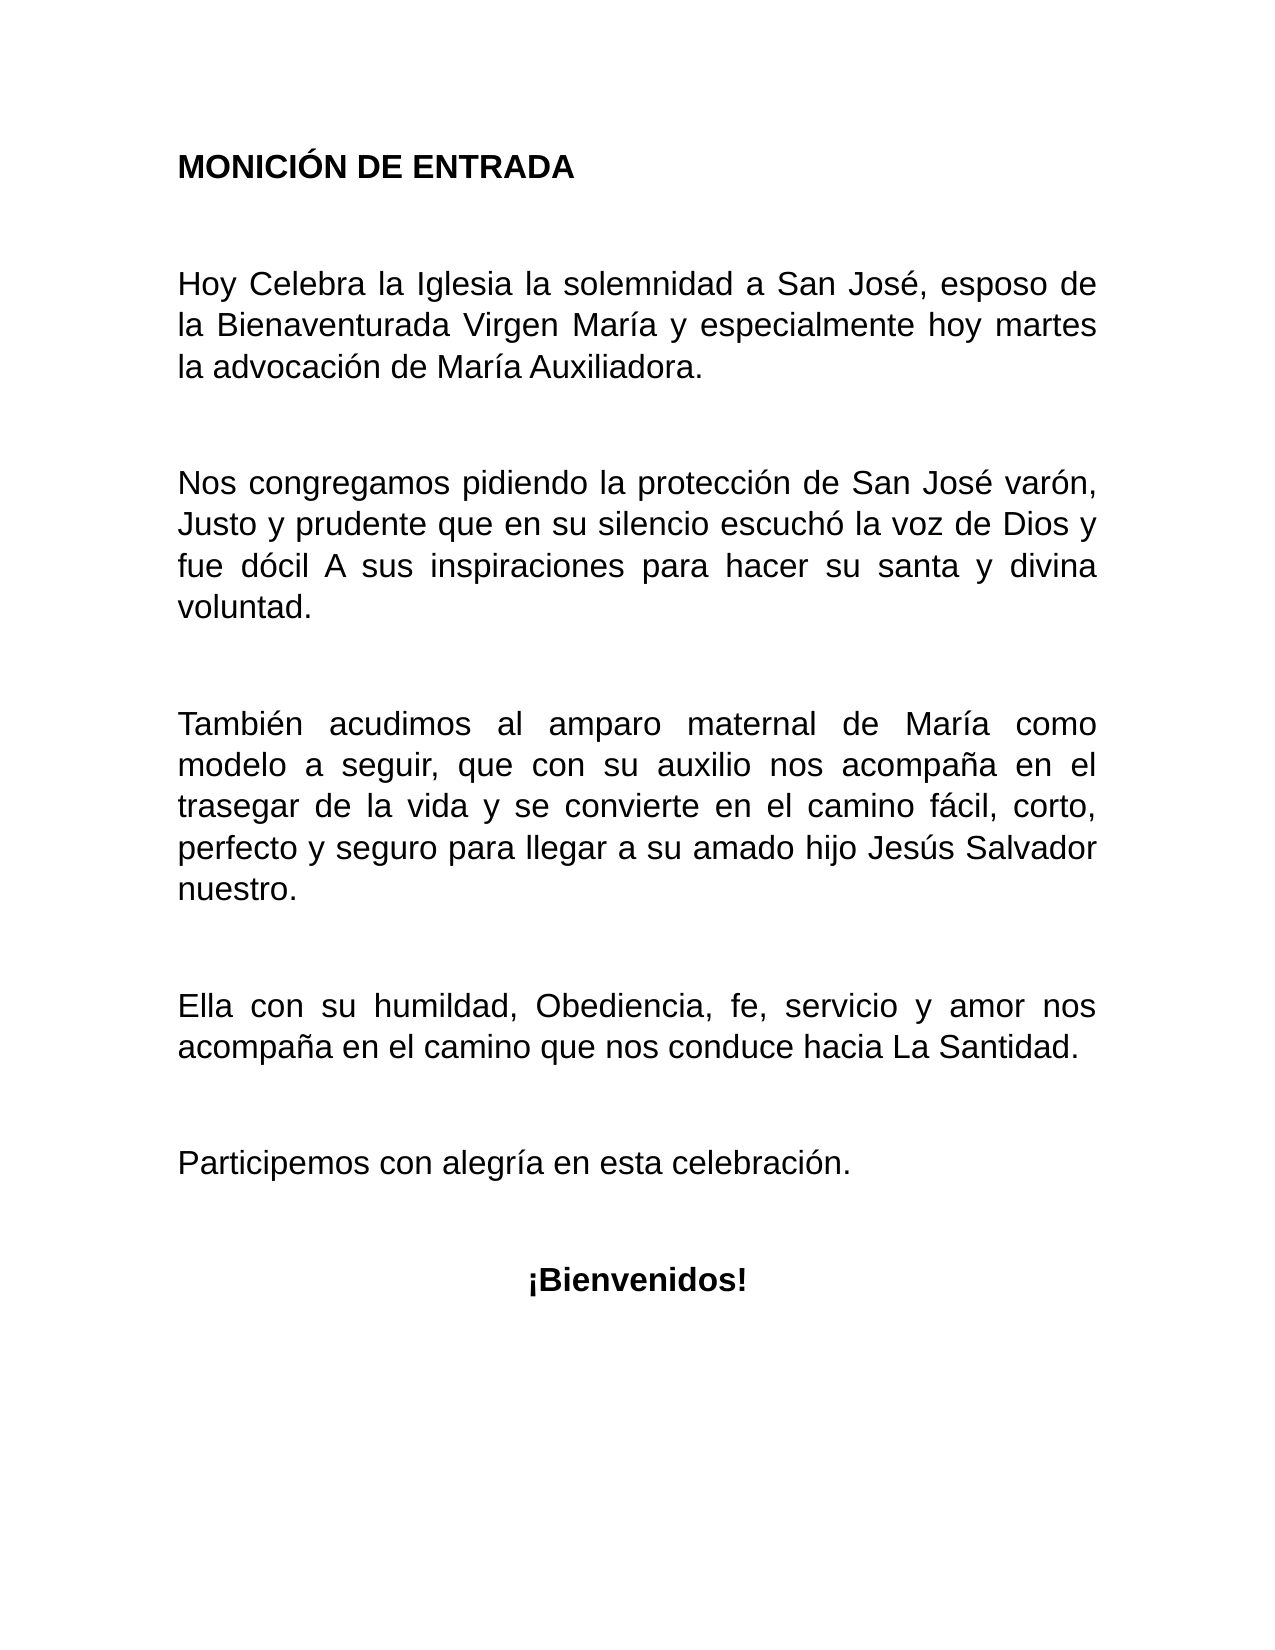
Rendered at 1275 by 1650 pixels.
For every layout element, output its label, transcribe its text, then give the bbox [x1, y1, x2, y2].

text Participemos con alegría en esta celebración. [177, 1143, 1098, 1182]
text Hoy Celebra la Iglesia la solemnidad a San José, esposo de la Bienaventurada Virgen María y especialmente hoy martes la advocación de María Auxiliadora. [177, 264, 1098, 385]
text Nos congregamos pidiendo la protección de San José varón, Justo y prudente que en su silencio escuchó la voz de Dios y fue dócil A sus inspiraciones para hacer su santa y divina voluntad. [177, 463, 1098, 626]
text ¡Bienvenidos! [177, 1260, 1098, 1298]
text MONICIÓN DE ENTRADA [177, 148, 1098, 186]
text Ella con su humildad, Obediencia, fe, servicio y amor nos acompaña en el camino que nos conduce hacia La Santidad. [177, 986, 1098, 1066]
text También acudimos al amparo maternal de María como modelo a seguir, que con su auxilio nos acompaña en el trasegar de la vida y se convierte en el camino fácil, corto, perfecto y seguro para llegar a su amado hijo Jesús Salvador nuestro. [177, 704, 1098, 908]
